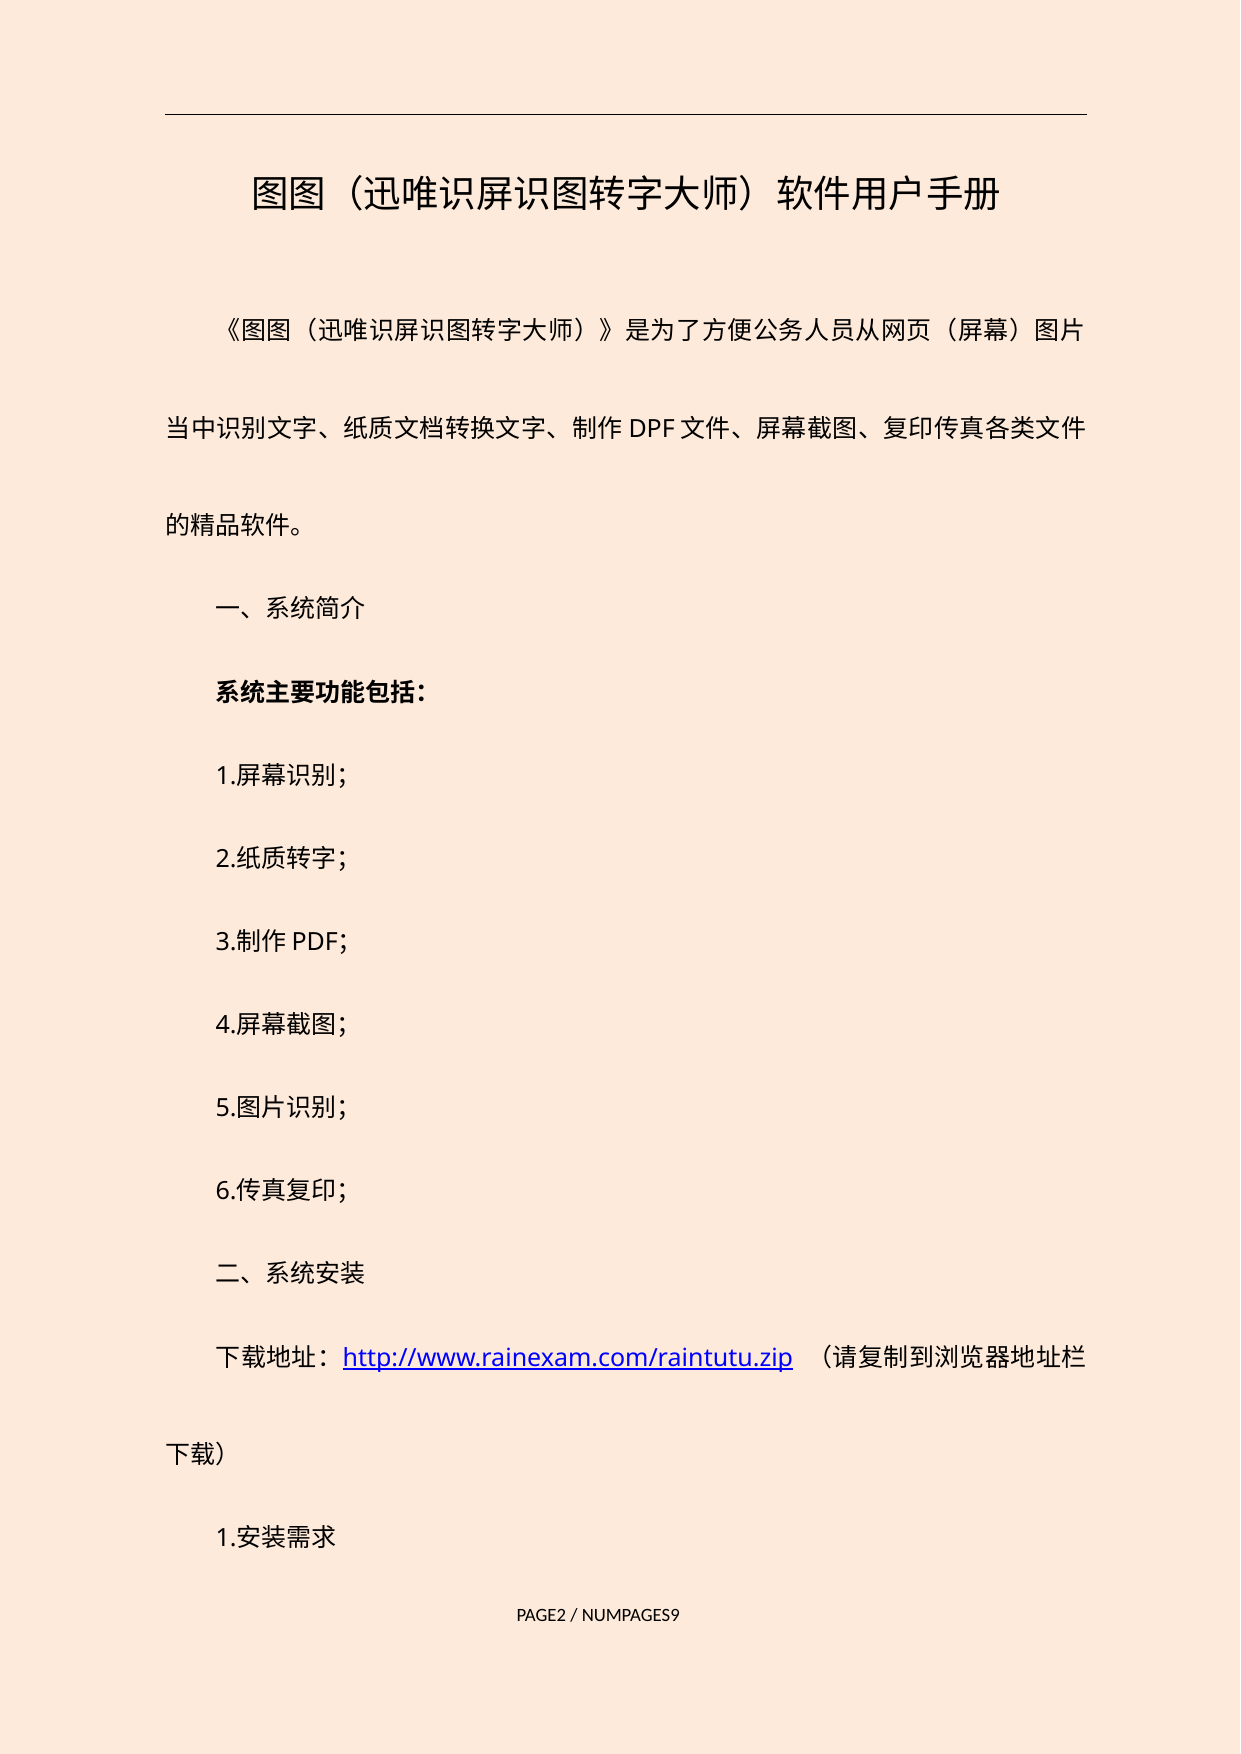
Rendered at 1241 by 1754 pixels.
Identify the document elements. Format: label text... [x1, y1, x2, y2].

text 5.图片识别； [165, 1073, 1087, 1138]
text 1.安装需求 [165, 1503, 1087, 1568]
text 《图图（迅唯识屏识图转字大师）》是为了方便公务人员从网页（屏幕）图片当中识别文字、纸质文档转换文字、制作DPF文件、屏幕截图、复印传真各类文件的精品软件。 [165, 296, 1087, 556]
text 3.制作PDF； [165, 907, 1087, 972]
text 4.屏幕截图； [165, 990, 1087, 1055]
text 1.屏幕识别； [165, 741, 1087, 806]
text 系统主要功能包括： [165, 658, 1087, 723]
text 2.纸质转字； [165, 824, 1087, 889]
text 图图（迅唯识屏识图转字大师）软件用户手册 [165, 158, 1087, 223]
list 系统简介 [165, 574, 1087, 639]
text 6.传真复印； [165, 1156, 1087, 1221]
text 下载地址：http://www.rainexam.com/raintutu.zip （请复制到浏览器地址栏下载） [165, 1323, 1087, 1485]
text 二、系统安装 [165, 1239, 1087, 1304]
